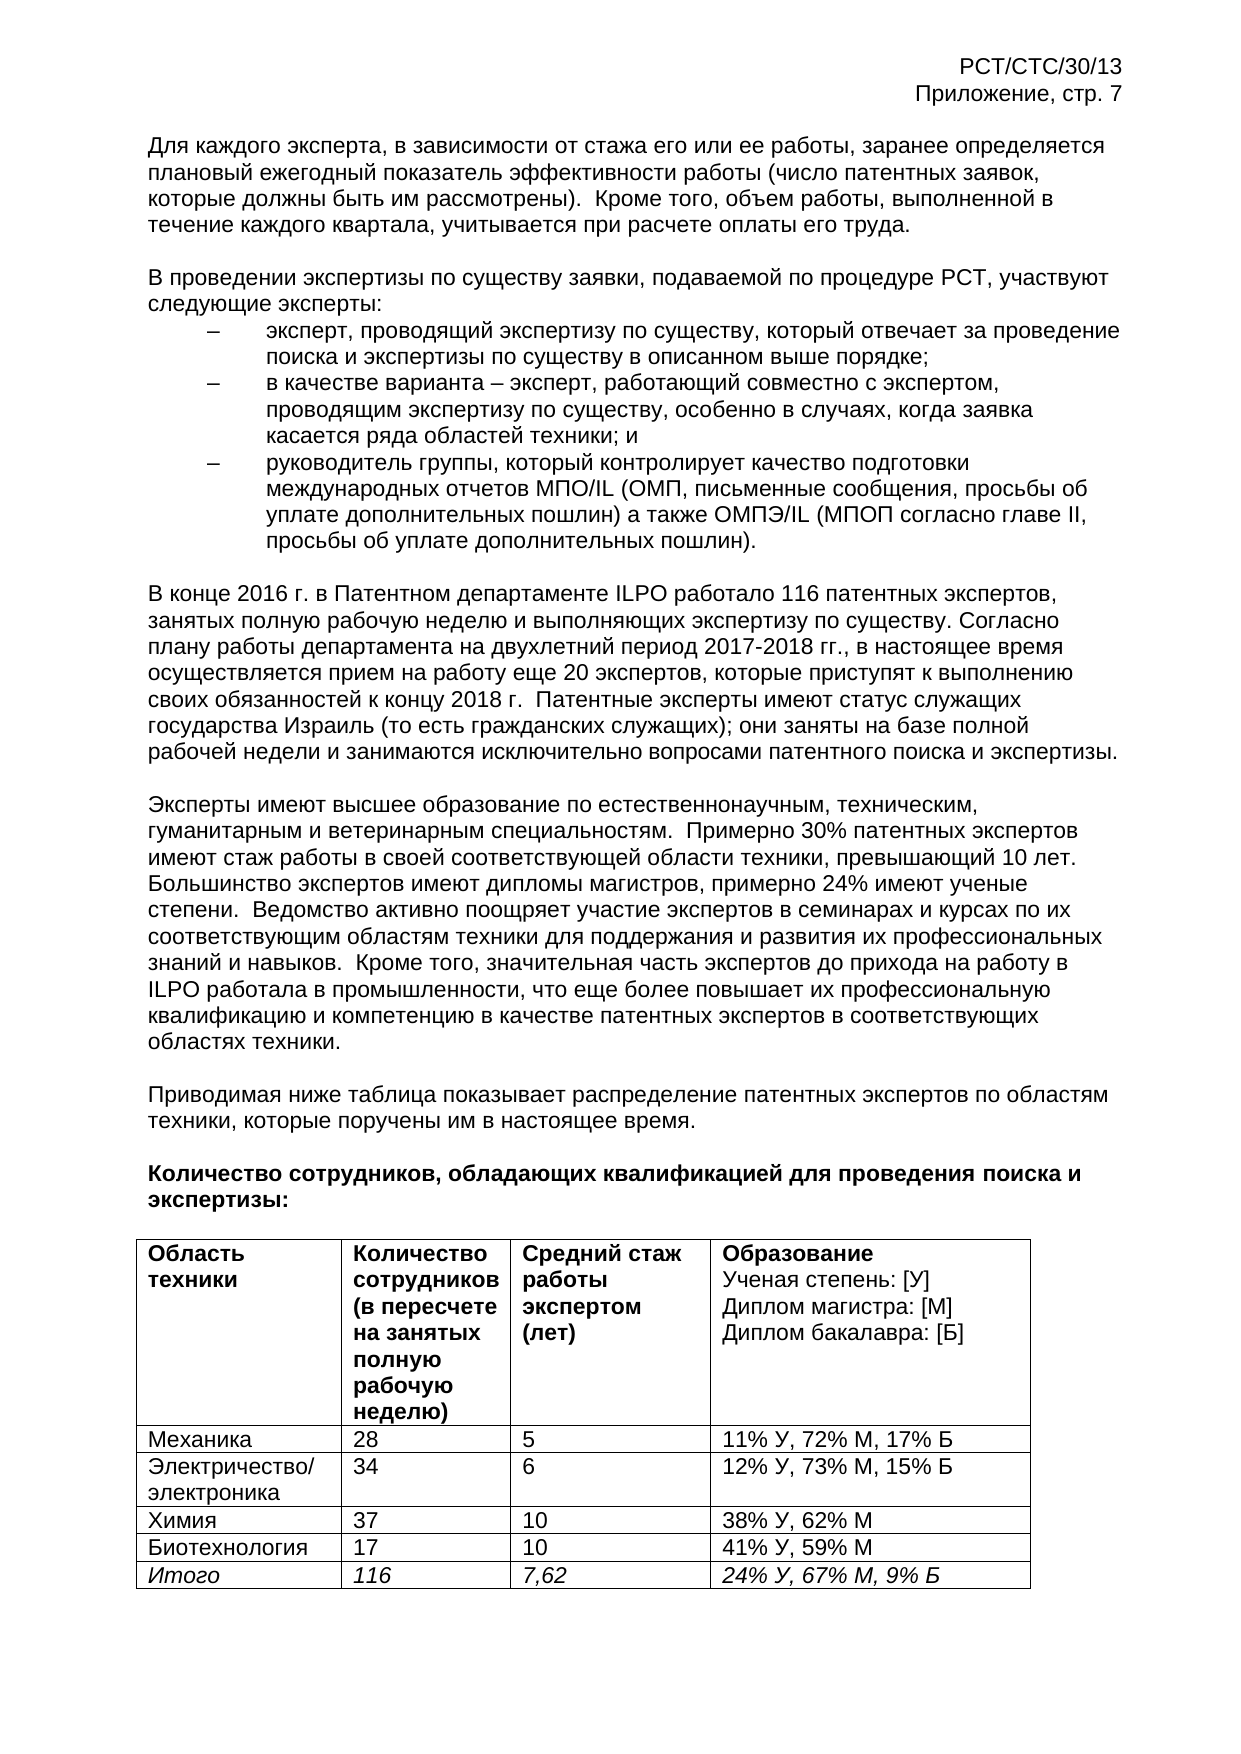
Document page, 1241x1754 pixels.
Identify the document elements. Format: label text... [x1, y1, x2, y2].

table_cell Механика [137, 1426, 341, 1452]
table_cell Электричество/ электроника [137, 1453, 341, 1506]
table_cell 34 [342, 1453, 510, 1506]
table_cell 10 [511, 1534, 710, 1561]
text – эксперт, проводящий экспертизу по существу, который отвечает за проведение поиска и экспертизы по существу в описанном выше порядке; [207, 317, 1122, 369]
table_cell 10 [511, 1507, 710, 1533]
text Приводимая ниже таблица показывает распределение патентных экспертов по областям техники, которые поручены им в настоящее время. [148, 1081, 1122, 1134]
table_cell 5 [511, 1426, 710, 1452]
table_cell Химия [137, 1507, 341, 1533]
table_cell 116 [342, 1562, 510, 1588]
text В конце 2016 г. в Патентном департаменте ILPO работало 116 патентных экспертов, занятых полную рабочую неделю и выполняющих экспертизу по существу. Согласно плану работы департамента на двухлетний период 2017-2018 гг., в настоящее время осуществляется прием на работу еще 20 экспертов, которые приступят к выполнению своих обязанностей к концу 2018 г. Патентные эксперты имеют статус служащих государства Израиль (то есть гражданских служащих); они заняты на базе полной рабочей недели и занимаются исключительно вопросами патентного поиска и экспертизы. [148, 580, 1122, 765]
table_header Образование Ученая степень: [У] Диплом магистра: [М] Диплом бакалавра: [Б] [711, 1240, 1030, 1424]
table_cell 38% У, 62% М [711, 1507, 1030, 1533]
table_cell 6 [511, 1453, 710, 1506]
table_cell 11% У, 72% М, 17% Б [711, 1426, 1030, 1452]
text Количество сотрудников, обладающих квалификацией для проведения поиска и экспертизы: [148, 1160, 1122, 1213]
table_header Количество сотрудников (в пересчете на занятых полную рабочую неделю) [342, 1240, 510, 1424]
text В проведении экспертизы по существу заявки, подаваемой по процедуре PCT, участвуют следующие эксперты: [148, 264, 1122, 317]
table_cell 7,62 [511, 1562, 710, 1588]
table_cell 12% У, 73% М, 15% Б [711, 1453, 1030, 1506]
text Для каждого эксперта, в зависимости от стажа его или ее работы, заранее определяется плановый ежегодный показатель эффективности работы (число патентных заявок, которые должны быть им рассмотрены). Кроме того, объем работы, выполненной в течение каждого квартала, учитывается при расчете оплаты его труда. [148, 132, 1122, 238]
table_cell 41% У, 59% М [711, 1534, 1030, 1561]
table_header Средний стаж работы экспертом (лет) [511, 1240, 710, 1424]
text Эксперты имеют высшее образование по естественнонаучным, техническим, гуманитарным и ветеринарным специальностям. Примерно 30% патентных экспертов имеют стаж работы в своей соответствующей области техники, превышающий 10 лет. Большинство экспертов имеют дипломы магистров, примерно 24% имеют ученые степени. Ведомство активно поощряет участие экспертов в семинарах и курсах по их соответствующим областям техники для поддержания и развития их профессиональных знаний и навыков. Кроме того, значительная часть экспертов до прихода на работу в ILPO работала в промышленности, что еще более повышает их профессиональную квалификацию и компетенцию в качестве патентных экспертов в соответствующих областях техники. [148, 791, 1122, 1054]
table_cell Биотехнология [137, 1534, 341, 1561]
table_cell 24% У, 67% М, 9% Б [711, 1562, 1030, 1588]
text – в качестве варианта – эксперт, работающий совместно с экспертом, проводящим экспертизу по существу, особенно в случаях, когда заявка касается ряда областей техники; и [207, 369, 1122, 448]
table_cell 17 [342, 1534, 510, 1561]
table_cell 28 [342, 1426, 510, 1452]
table_cell 37 [342, 1507, 510, 1533]
table_cell Итого [137, 1562, 341, 1588]
text – руководитель группы, который контролирует качество подготовки международных отчетов МПО/IL (ОМП, письменные сообщения, просьбы об уплате дополнительных пошлин) а также ОМПЭ/IL (МПОП согласно главе II, просьбы об уплате дополнительных пошлин). [207, 448, 1122, 554]
table_header Область техники [137, 1240, 341, 1424]
